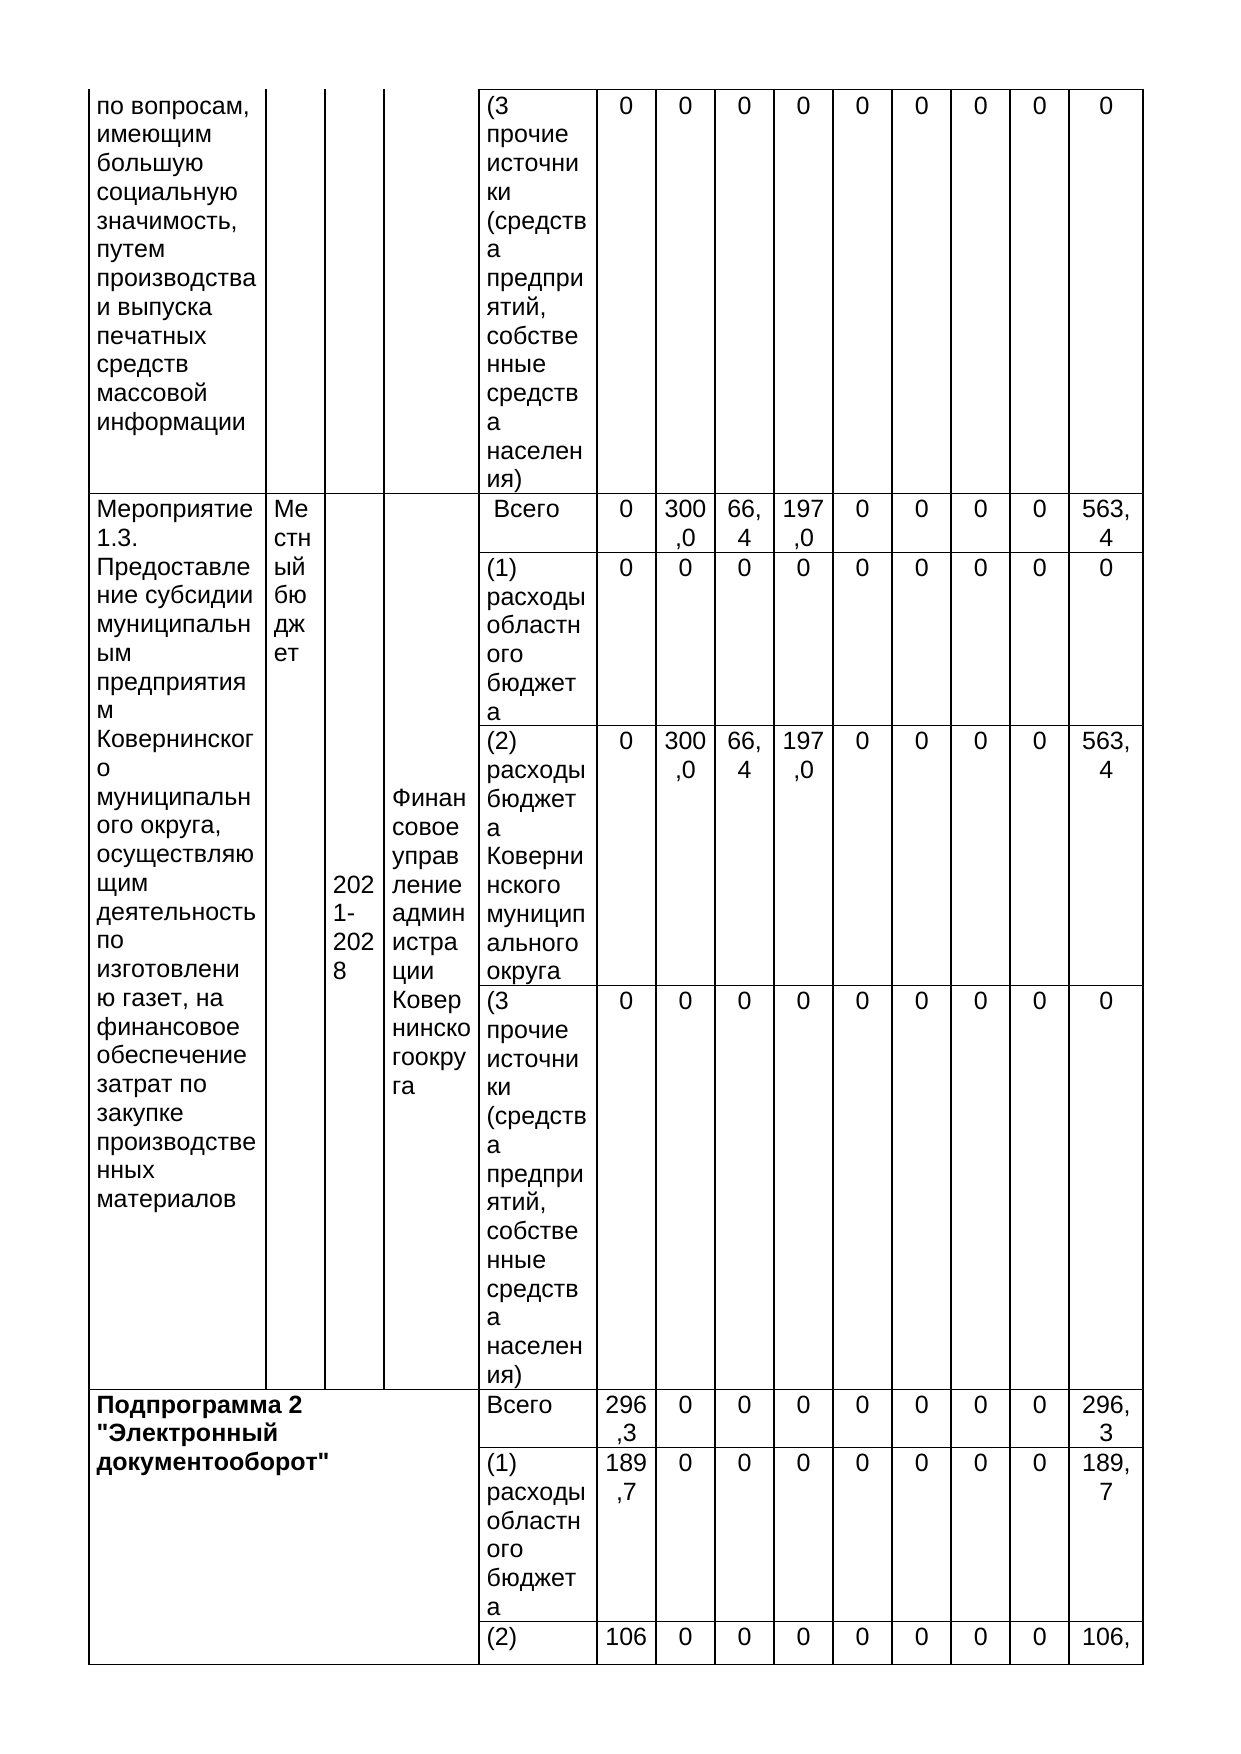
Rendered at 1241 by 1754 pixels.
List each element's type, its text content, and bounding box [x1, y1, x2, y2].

table_cell 189,7 [1070, 1448, 1142, 1621]
table_cell 0 [598, 90, 655, 493]
table_cell 0 [657, 90, 714, 493]
table_cell 0 [775, 90, 832, 493]
table_cell 0 [716, 986, 773, 1389]
table_cell 0 [952, 494, 1009, 552]
table_cell 0 [952, 1448, 1009, 1621]
table_cell 0 [716, 1448, 773, 1621]
table_cell 197,0 [775, 494, 832, 552]
table_cell 66,4 [716, 494, 773, 552]
table_cell 0 [834, 494, 891, 552]
table_cell 0 [834, 1448, 891, 1621]
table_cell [480, 1622, 596, 1664]
table_cell (3 прочие источники (средства предприятий, собственные средства населения) [480, 90, 596, 493]
table_cell 296,3 [598, 1390, 655, 1447]
table_cell 189,7 [598, 1448, 655, 1621]
table_cell 296,3 [1070, 1390, 1142, 1447]
table_cell 0 [893, 1622, 950, 1664]
table_cell 0 [716, 1622, 773, 1664]
table_cell 0 [1011, 1622, 1068, 1664]
table_cell 0 [1011, 1448, 1068, 1621]
table_cell 0 [1070, 986, 1142, 1389]
table_cell 0 [657, 1448, 714, 1621]
table_cell 0 [1070, 553, 1142, 725]
table_cell 0 [775, 1390, 832, 1447]
table_cell 0 [1011, 986, 1068, 1389]
table_cell 66,4 [716, 726, 773, 985]
table_cell 0 [893, 90, 950, 493]
table_cell 0 [1070, 90, 1142, 493]
table_cell 300,0 [657, 494, 714, 552]
table_cell 0 [952, 726, 1009, 985]
table_cell 106,6 [1070, 1622, 1142, 1664]
table_cell 0 [775, 986, 832, 1389]
table_cell 0 [657, 986, 714, 1389]
table_cell 106,6 [598, 1622, 655, 1664]
table_cell Финансовое управление администрации Ковернинскогоокруга [385, 494, 478, 1389]
table_cell 0 [952, 1622, 1009, 1664]
table_cell 0 [1011, 494, 1068, 552]
table_cell 0 [893, 1390, 950, 1447]
table_cell 0 [893, 1448, 950, 1621]
table_cell 0 [952, 1390, 1009, 1447]
table_cell Всего [480, 1390, 596, 1447]
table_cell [480, 986, 596, 1389]
table_cell 0 [952, 986, 1009, 1389]
table_cell 0 [657, 1390, 714, 1447]
table_cell 0 [1011, 553, 1068, 725]
table_cell 0 [775, 553, 832, 725]
table_cell 0 [834, 726, 891, 985]
table_cell 563,4 [1070, 494, 1142, 552]
table_cell 0 [657, 1622, 714, 1664]
table_cell 0 [598, 553, 655, 725]
table_cell Подпрограмма 2 "Электронный документооборот" [90, 1390, 478, 1664]
table_cell 0 [834, 1622, 891, 1664]
table_cell 0 [598, 986, 655, 1389]
table_cell 0 [952, 90, 1009, 493]
table_cell 300,0 [657, 726, 714, 985]
table_cell (2) расходы бюджета Ковернинского муниципального округа [480, 726, 596, 985]
table_cell 0 [952, 553, 1009, 725]
table_cell Мероприятие 1.3. Предоставление субсидии муниципальным предприятиям Ковернинского муниципального округа, осуществляющим деятельность по изготовлению газет, на финансовое обеспечение затрат по закупке производственных материалов [90, 494, 265, 1389]
table_cell 0 [834, 986, 891, 1389]
table_cell 0 [598, 494, 655, 552]
table_cell 0 [893, 494, 950, 552]
table_cell Местный бюджет [267, 494, 324, 1389]
table_cell 0 [716, 553, 773, 725]
table_cell 0 [1011, 90, 1068, 493]
table_cell 197,0 [775, 726, 832, 985]
table_cell 563,4 [1070, 726, 1142, 985]
table_cell (1) расходы областного бюджета [480, 553, 596, 725]
table_cell 0 [775, 1622, 832, 1664]
table_cell (1) расходы областного бюджета [480, 1448, 596, 1621]
table_cell 0 [1011, 726, 1068, 985]
table_cell 0 [893, 986, 950, 1389]
table_cell 2021-2028 [326, 494, 383, 1389]
table_cell 0 [1011, 1390, 1068, 1447]
table_cell 0 [893, 726, 950, 985]
table_cell 0 [657, 553, 714, 725]
table_cell Всего [480, 494, 596, 552]
table_cell 0 [598, 726, 655, 985]
table_cell 0 [716, 1390, 773, 1447]
table_cell 0 [716, 90, 773, 493]
table_cell 0 [775, 1448, 832, 1621]
table_cell 0 [834, 553, 891, 725]
table_cell 0 [834, 1390, 891, 1447]
table_cell 0 [893, 553, 950, 725]
table_cell 0 [834, 90, 891, 493]
